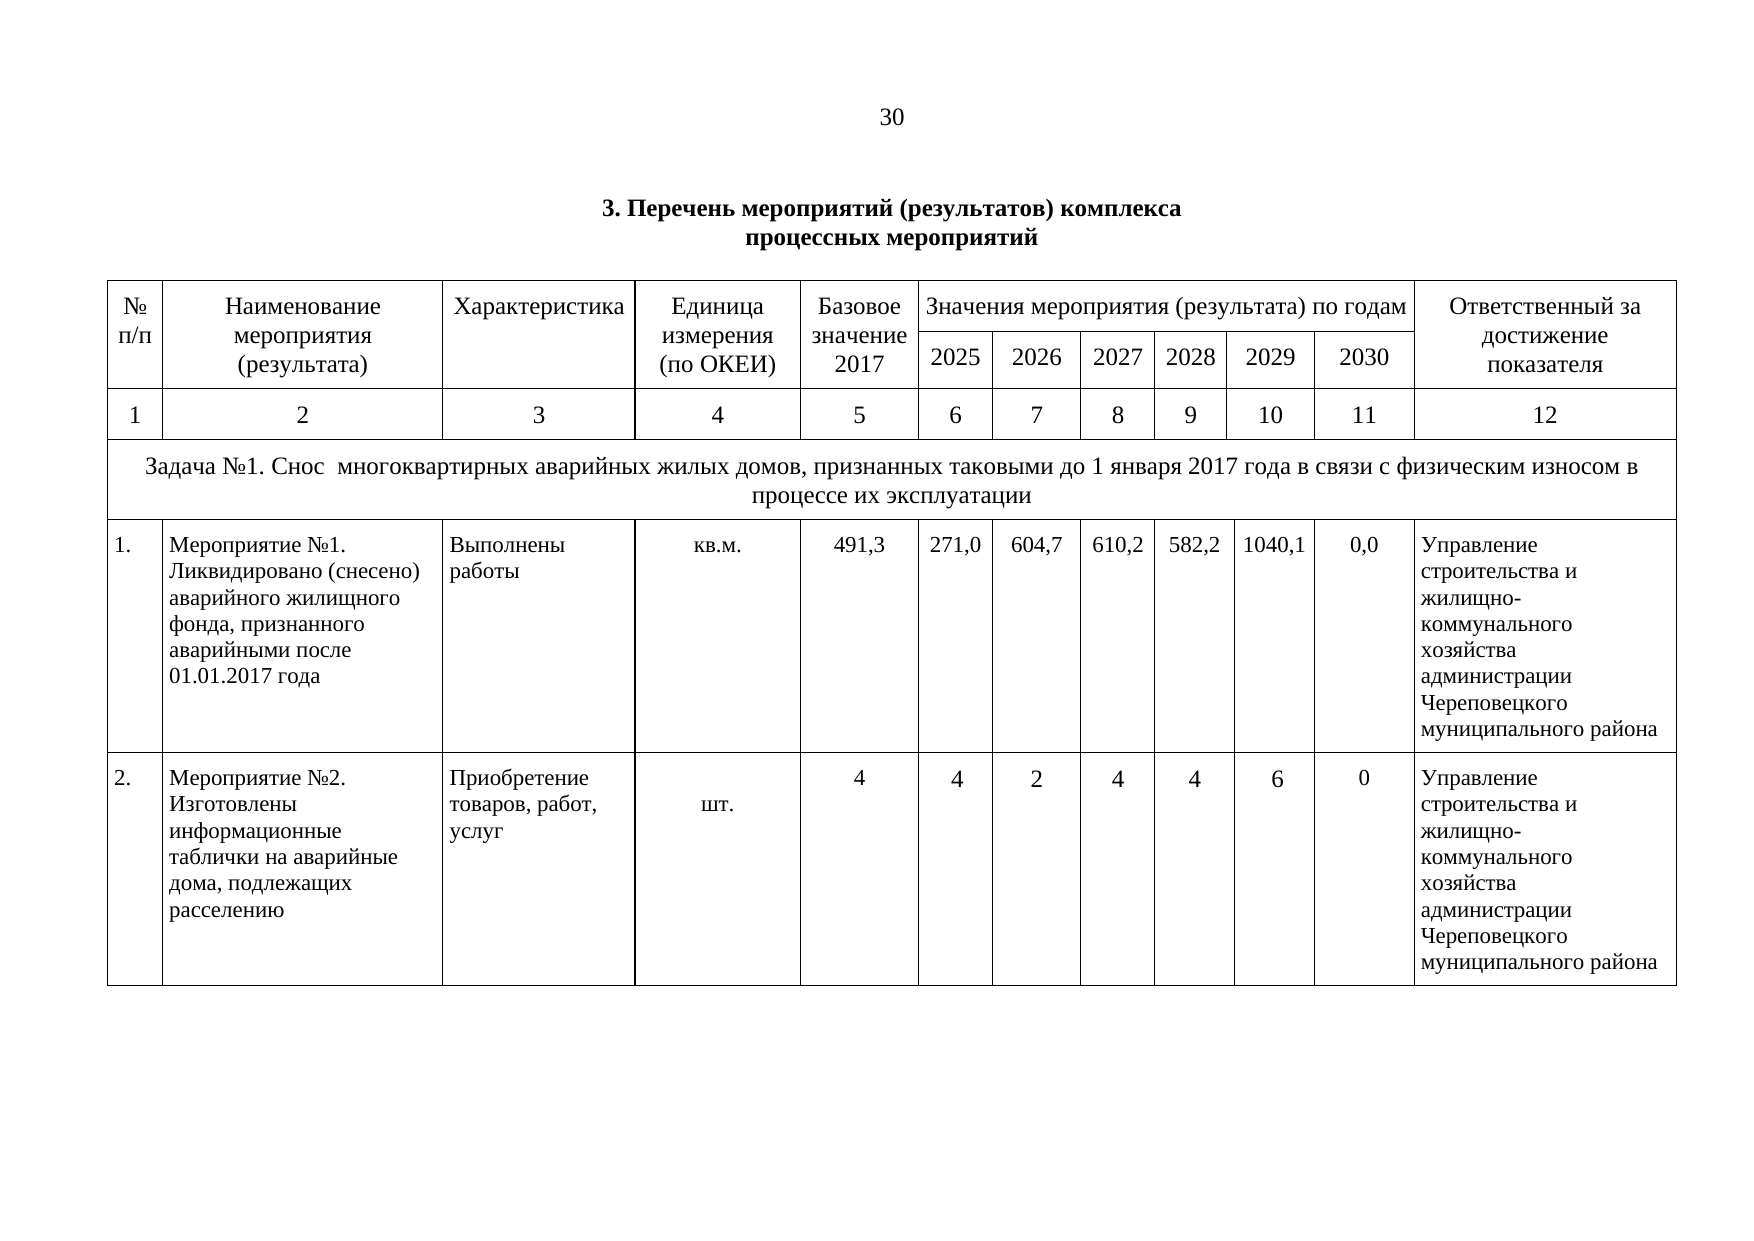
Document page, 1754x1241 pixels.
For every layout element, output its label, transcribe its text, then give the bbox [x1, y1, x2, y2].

text 3. Перечень мероприятий (результатов) комплекса [118, 193, 1665, 222]
table_cell 2028 [1155, 332, 1226, 388]
text процессных мероприятий [118, 222, 1665, 251]
table_cell 5 [801, 389, 918, 439]
table_header Характеристика [443, 281, 634, 388]
table_cell 11 [1315, 389, 1414, 439]
table_cell 2 [993, 753, 1080, 985]
table_cell 4 [801, 753, 918, 985]
table_cell 4 [636, 389, 800, 439]
table_cell 3 [443, 389, 634, 439]
table_cell 2025 [919, 332, 992, 388]
table_cell Приобретение товаров, работ, услуг [443, 753, 634, 985]
table_cell 2. [108, 753, 162, 985]
table_cell Управление строительства и жилищно-коммунального хозяйства администрации Череповецкого муниципального района [1415, 753, 1676, 985]
table_cell 9 [1155, 389, 1226, 439]
table_cell 8 [1081, 389, 1154, 439]
table_header № п/п [108, 281, 162, 388]
table_cell 2030 [1315, 332, 1414, 388]
table_cell 10 [1227, 389, 1314, 439]
table_header Единица измерения (по ОКЕИ) [636, 281, 800, 388]
table_header Значения мероприятия (результата) по годам [919, 281, 1414, 331]
table_header Ответственный за достижение показателя [1415, 281, 1676, 388]
table_cell кв.м. [636, 520, 800, 752]
table_cell 4 [919, 753, 992, 985]
table_cell 1040,1 [1235, 520, 1314, 752]
table_cell 582,2 [1155, 520, 1234, 752]
table_cell 2027 [1081, 332, 1154, 388]
table_cell шт. [636, 753, 800, 985]
table_cell 4 [1081, 753, 1154, 985]
table_cell 2026 [993, 332, 1080, 388]
table_cell 0,0 [1315, 520, 1414, 752]
table_cell 604,7 [993, 520, 1080, 752]
table_cell 7 [993, 389, 1080, 439]
table_cell 271,0 [919, 520, 992, 752]
table_cell 4 [1155, 753, 1234, 985]
table_cell Управление строительства и жилищно-коммунального хозяйства администрации Череповецкого муниципального района [1415, 520, 1676, 752]
table_cell 12 [1415, 389, 1676, 439]
table_cell 6 [919, 389, 992, 439]
table_header Наименование мероприятия (результата) [163, 281, 442, 388]
table_cell 491,3 [801, 520, 918, 752]
table_cell Мероприятие №2. Изготовлены информационные таблички на аварийные дома, подлежащих расселению [163, 753, 442, 985]
table_cell 2 [163, 389, 442, 439]
table_cell 0 [1315, 753, 1414, 985]
table_cell Выполнены работы [443, 520, 634, 752]
table_cell Задача №1. Снос многоквартирных аварийных жилых домов, признанных таковыми до 1 января 2017 года в связи с физическим износом в процессе их эксплуатации [108, 440, 1676, 519]
table_cell 610,2 [1081, 520, 1154, 752]
table_cell Мероприятие №1. Ликвидировано (снесено) аварийного жилищного фонда, признанного аварийными после 01.01.2017 года [163, 520, 442, 752]
table_cell 6 [1235, 753, 1314, 985]
table_cell 2029 [1227, 332, 1314, 388]
table_header Базовое значение 2017 [801, 281, 918, 388]
table_cell 1. [108, 520, 162, 752]
table_cell 1 [108, 389, 162, 439]
